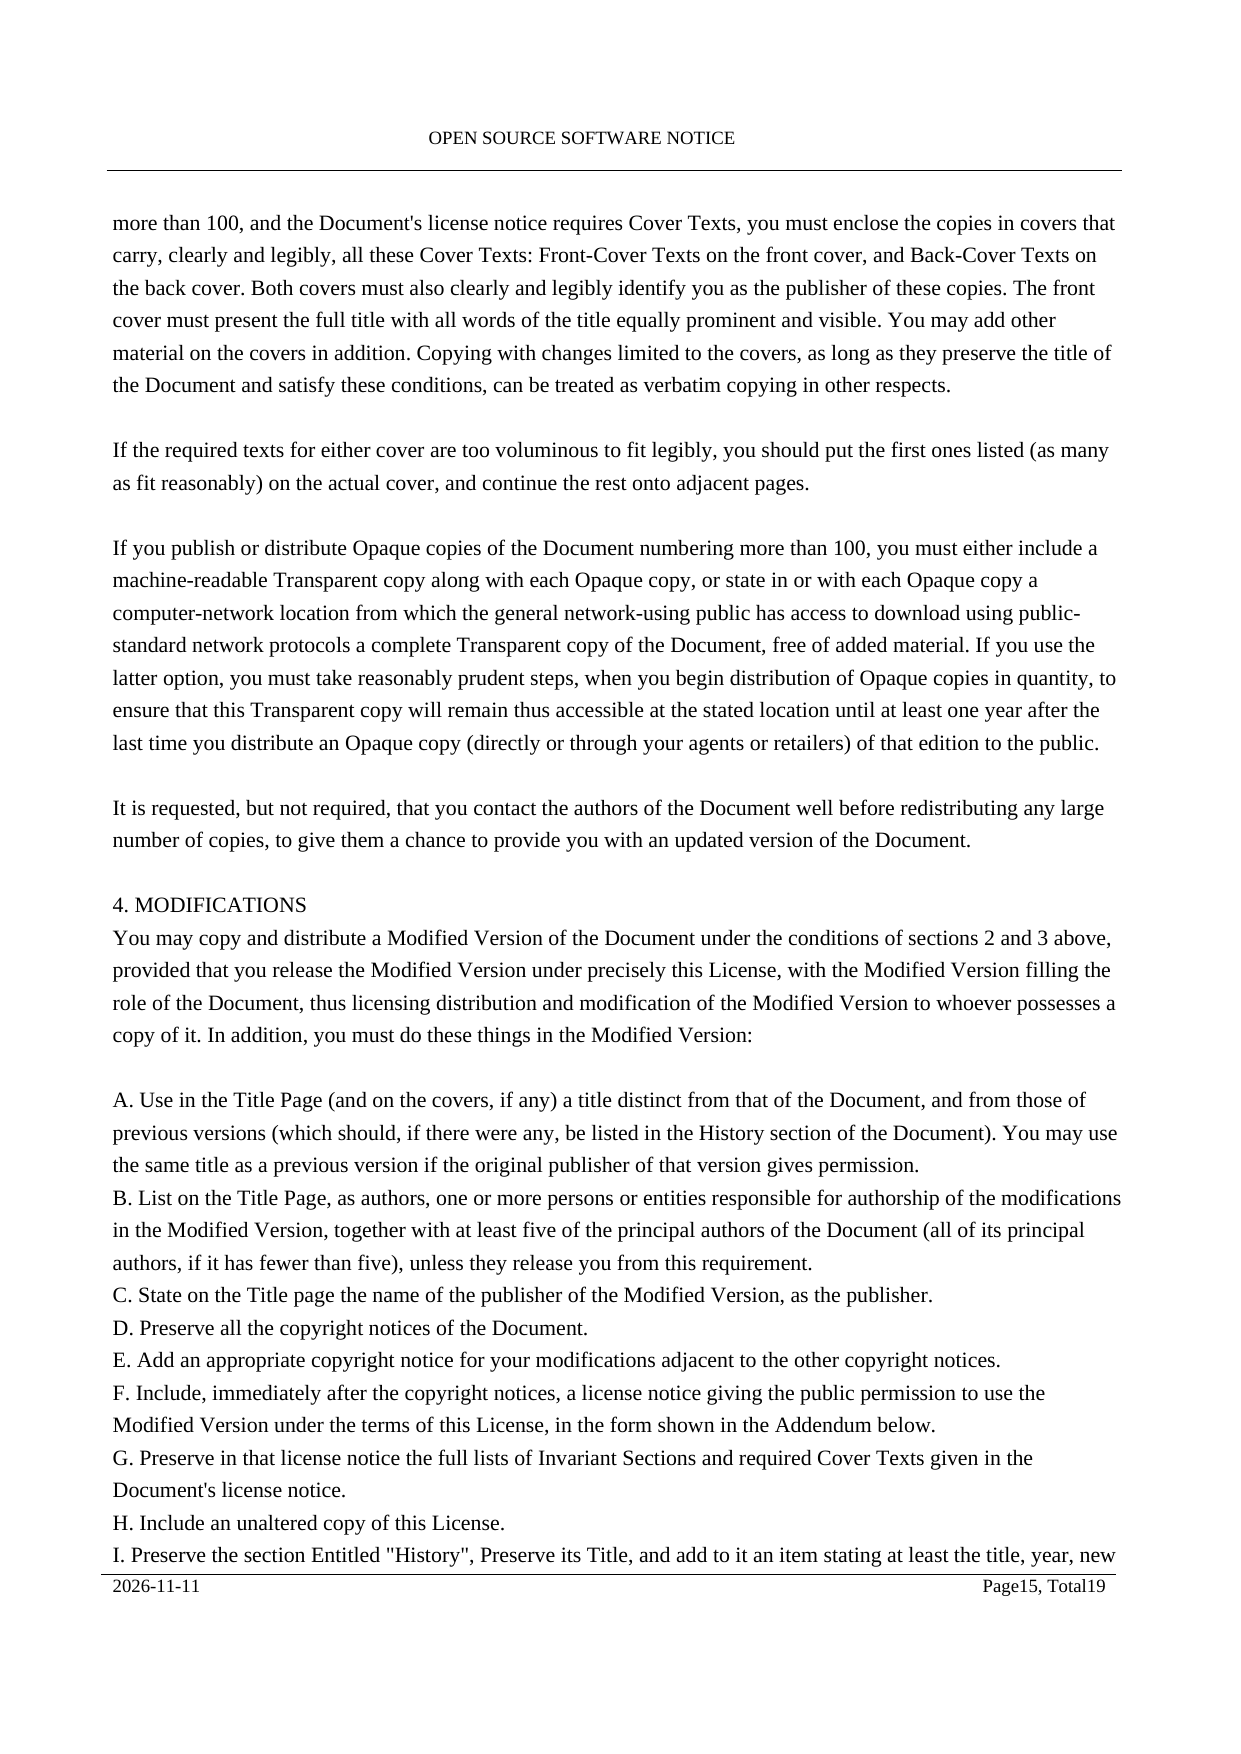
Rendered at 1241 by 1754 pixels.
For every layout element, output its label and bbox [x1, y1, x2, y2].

text [112, 206, 1128, 1571]
